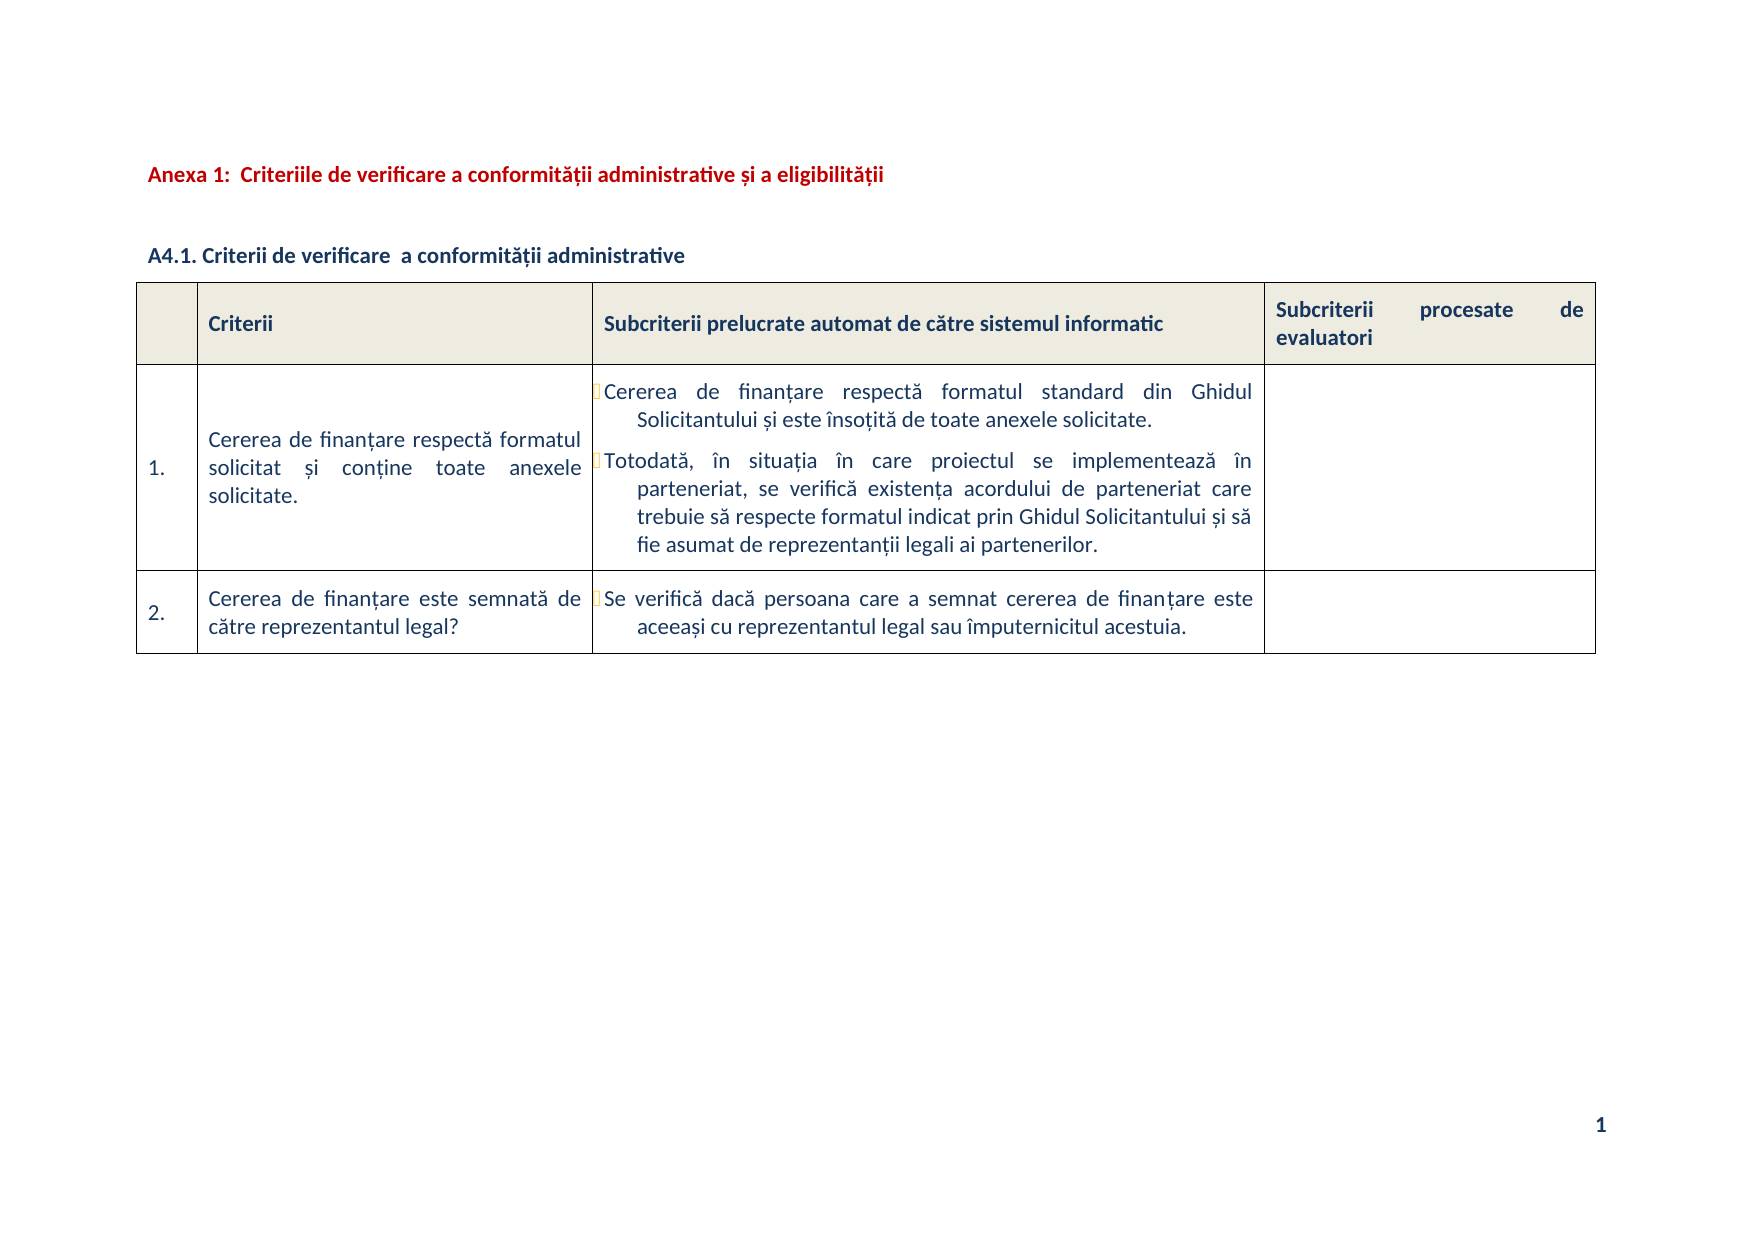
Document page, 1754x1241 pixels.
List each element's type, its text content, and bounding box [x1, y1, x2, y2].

table_cell Cererea de finanțare respectă formatul standard din Ghidul Solicitantului și este însoțită de toate anexele solicitate. Totodată, în situația în care proiectul se implementează în parteneriat, se verifică existența acordului de parteneriat care trebuie să respecte formatul indicat prin Ghidul Solicitantului și să fie asumat de reprezentanții legali ai partenerilor. [593, 365, 1264, 570]
subtitle Anexa 1: Criteriile de verificare a conformității administrative și a eligibilității [148, 160, 1606, 188]
table_cell Se verifică dacă persoana care a semnat cererea de finanțare este aceeași cu reprezentantul legal sau împuternicitul acestuia. [593, 571, 1264, 652]
table_header Subcriterii prelucrate automat de către sistemul informatic [593, 283, 1264, 364]
table_header [137, 283, 197, 364]
subtitle A4.1. Criterii de verificare a conformității administrative [148, 241, 1606, 269]
table_cell 1. [137, 365, 197, 570]
table_cell [1265, 365, 1595, 570]
table_header Criterii [198, 283, 592, 364]
table_cell Cererea de finanțare respectă formatul solicitat și conține toate anexele solicitate. [198, 365, 592, 570]
table_cell [1265, 571, 1595, 652]
table_cell Cererea de finanțare este semnată de către reprezentantul legal? [198, 571, 592, 652]
table_cell 2. [137, 571, 197, 652]
table_header Subcriterii procesate de evaluatori [1265, 283, 1595, 364]
